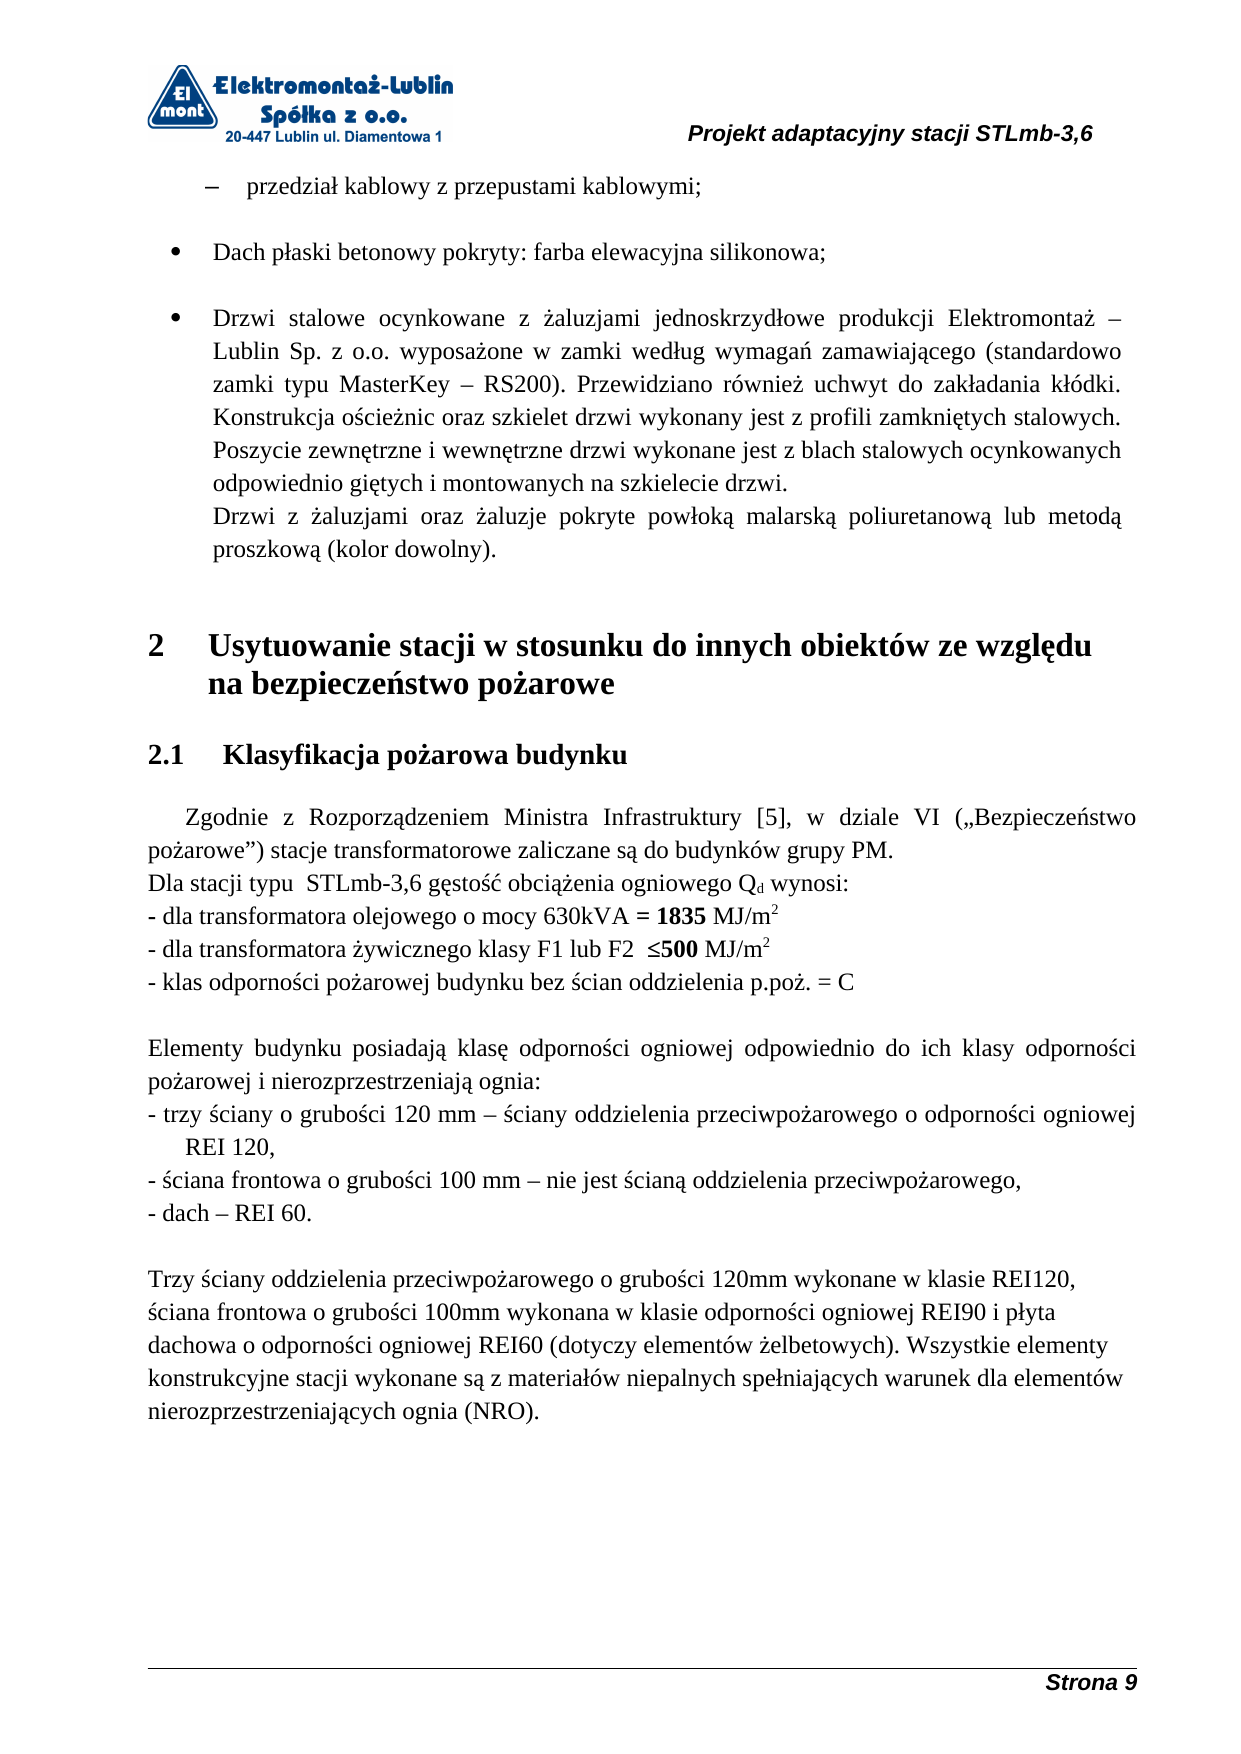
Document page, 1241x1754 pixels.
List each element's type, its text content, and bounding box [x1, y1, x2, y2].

picture [147, 65, 453, 142]
text Dla stacji typu STLmb-3,6 gęstość obciążenia ogniowego Qd wynosi: [148, 868, 1137, 897]
text - dla transformatora żywicznego klasy F1 lub F2 ≤500 MJ/m2 [148, 934, 1137, 963]
text nierozprzestrzeniających ognia (NRO). [148, 1396, 1137, 1425]
text - dach – REI 60. [148, 1198, 1137, 1227]
list Dach płaski betonowy pokryty: farba elewacyjna silikonowa; [171, 237, 1122, 266]
text konstrukcyjne stacji wykonane są z materiałów niepalnych spełniających warunek dla elementów [148, 1363, 1137, 1392]
text - trzy ściany o grubości 120 mm – ściany oddzielenia przeciwpożarowego o odporności ogniowej REI 120, [148, 1099, 1137, 1161]
text dachowa o odporności ogniowej REI60 (dotyczy elementów żelbetowych). Wszystkie elementy [148, 1330, 1137, 1359]
subtitle Usytuowanie stacji w stosunku do innych obiektów ze względu na bezpieczeństwo pożarowe [148, 625, 1122, 702]
list Drzwi stalowe ocynkowane z żaluzjami jednoskrzydłowe produkcji Elektromontaż – Lublin Sp. z o.o. wyposażone w zamki według wymagań zamawiającego (standardowo zamki typu MasterKey – RS200). Przewidziano również uchwyt do zakładania kłódki. Konstrukcja ościeżnic oraz szkielet drzwi wykonany jest z profili zamkniętych stalowych. Poszycie zewnętrzne i wewnętrzne drzwi wykonane jest z blach stalowych ocynkowanych odpowiednio giętych i montowanych na szkielecie drzwi. [171, 303, 1122, 497]
text - dla transformatora olejowego o mocy 630kVA = 1835 MJ/m2 [148, 901, 1137, 930]
text - klas odporności pożarowej budynku bez ścian oddzielenia p.poż. = C [148, 967, 1137, 996]
text Drzwi z żaluzjami oraz żaluzje pokryte powłoką malarską poliuretanową lub metodą proszkową (kolor dowolny). [213, 501, 1122, 563]
text Elementy budynku posiadają klasę odporności ogniowej odpowiednio do ich klasy odporności pożarowej i nierozprzestrzeniają ognia: [148, 1033, 1137, 1095]
subtitle Klasyfikacja pożarowa budynku [148, 737, 1122, 770]
text ściana frontowa o grubości 100mm wykonana w klasie odporności ogniowej REI90 i płyta [148, 1297, 1137, 1326]
text Zgodnie z Rozporządzeniem Ministra Infrastruktury [5], w dziale VI („Bezpieczeństwo pożarowe”) stacje transformatorowe zaliczane są do budynków grupy PM. [148, 802, 1137, 864]
text Trzy ściany oddzielenia przeciwpożarowego o grubości 120mm wykonane w klasie REI120, [148, 1264, 1137, 1293]
text - ściana frontowa o grubości 100 mm – nie jest ścianą oddzielenia przeciwpożarowego, [148, 1165, 1137, 1194]
list przedział kablowy z przepustami kablowymi; [205, 171, 1122, 199]
